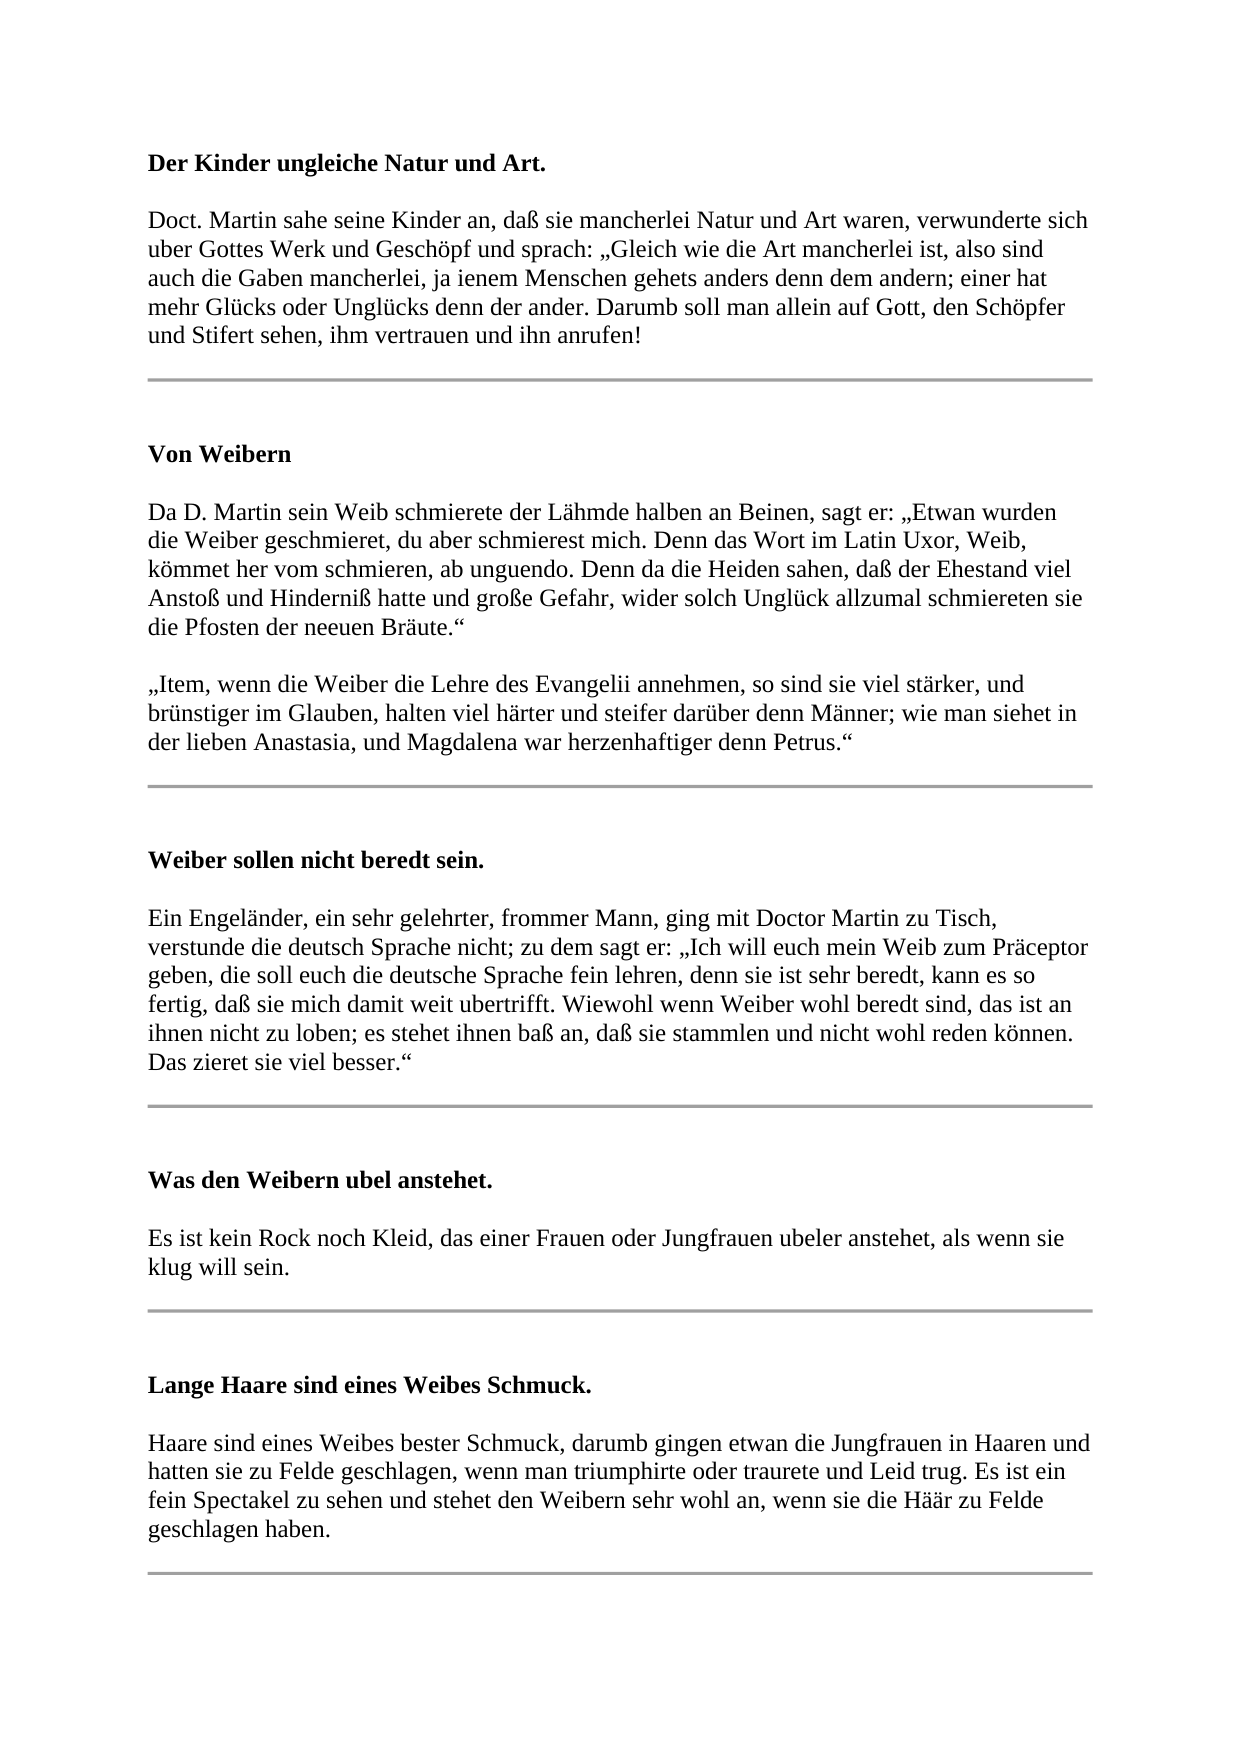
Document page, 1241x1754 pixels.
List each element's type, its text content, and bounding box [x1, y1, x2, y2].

text Weiber sollen nicht beredt sein. [148, 845, 1093, 874]
text Haare sind eines Weibes bester Schmuck, darumb gingen etwan die Jungfrauen in Haaren und hatten sie zu Felde geschlagen, wenn man triumphirte oder traurete und Leid trug. Es ist ein fein Spectakel zu sehen und stehet den Weibern sehr wohl an, wenn sie die Häär zu Felde geschlagen haben. [148, 1428, 1093, 1543]
text Da D. Martin sein Weib schmierete der Lähmde halben an Beinen, sagt er: „Etwan wurden die Weiber geschmieret, du aber schmierest mich. Denn das Wort im Latin Uxor, Weib, kömmet her vom schmieren, ab unguendo. Denn da die Heiden sahen, daß der Ehestand viel Anstoß und Hinderniß hatte und große Gefahr, wider solch Unglück allzumal schmiereten sie die Pfosten der neeuen Bräute.“ [148, 497, 1093, 640]
text Lange Haare sind eines Weibes Schmuck. [148, 1370, 1093, 1398]
text Von Weibern [148, 439, 1093, 467]
text „Item, wenn die Weiber die Lehre des Evangelii annehmen, so sind sie viel stärker, und brünstiger im Glauben, halten viel härter und steifer darüber denn Männer; wie man siehet in der lieben Anastasia, und Magdalena war herzenhaftiger denn Petrus.“ [148, 669, 1093, 756]
text Es ist kein Rock noch Kleid, das einer Frauen oder Jungfrauen ubeler anstehet, als wenn sie klug will sein. [148, 1223, 1093, 1280]
text Der Kinder ungleiche Natur und Art. [148, 148, 1093, 176]
text Ein Engeländer, ein sehr gelehrter, frommer Mann, ging mit Doctor Martin zu Tisch, verstunde die deutsch Sprache nicht; zu dem sagt er: „Ich will euch mein Weib zum Präceptor geben, die soll euch die deutsche Sprache fein lehren, denn sie ist sehr beredt, kann es so fertig, daß sie mich damit weit ubertrifft. Wiewohl wenn Weiber wohl beredt sind, das ist an ihnen nicht zu loben; es stehet ihnen baß an, daß sie stammlen und nicht wohl reden können. Das zieret sie viel besser.“ [148, 903, 1093, 1076]
text Was den Weibern ubel anstehet. [148, 1165, 1093, 1194]
text Doct. Martin sahe seine Kinder an, daß sie mancherlei Natur und Art waren, verwunderte sich uber Gottes Werk und Geschöpf und sprach: „Gleich wie die Art mancherlei ist, also sind auch die Gaben mancherlei, ja ienem Menschen gehets anders denn dem andern; einer hat mehr Glücks oder Unglücks denn der ander. Darumb soll man allein auf Gott, den Schöpfer und Stifert sehen, ihm vertrauen und ihn anrufen! [148, 206, 1093, 349]
